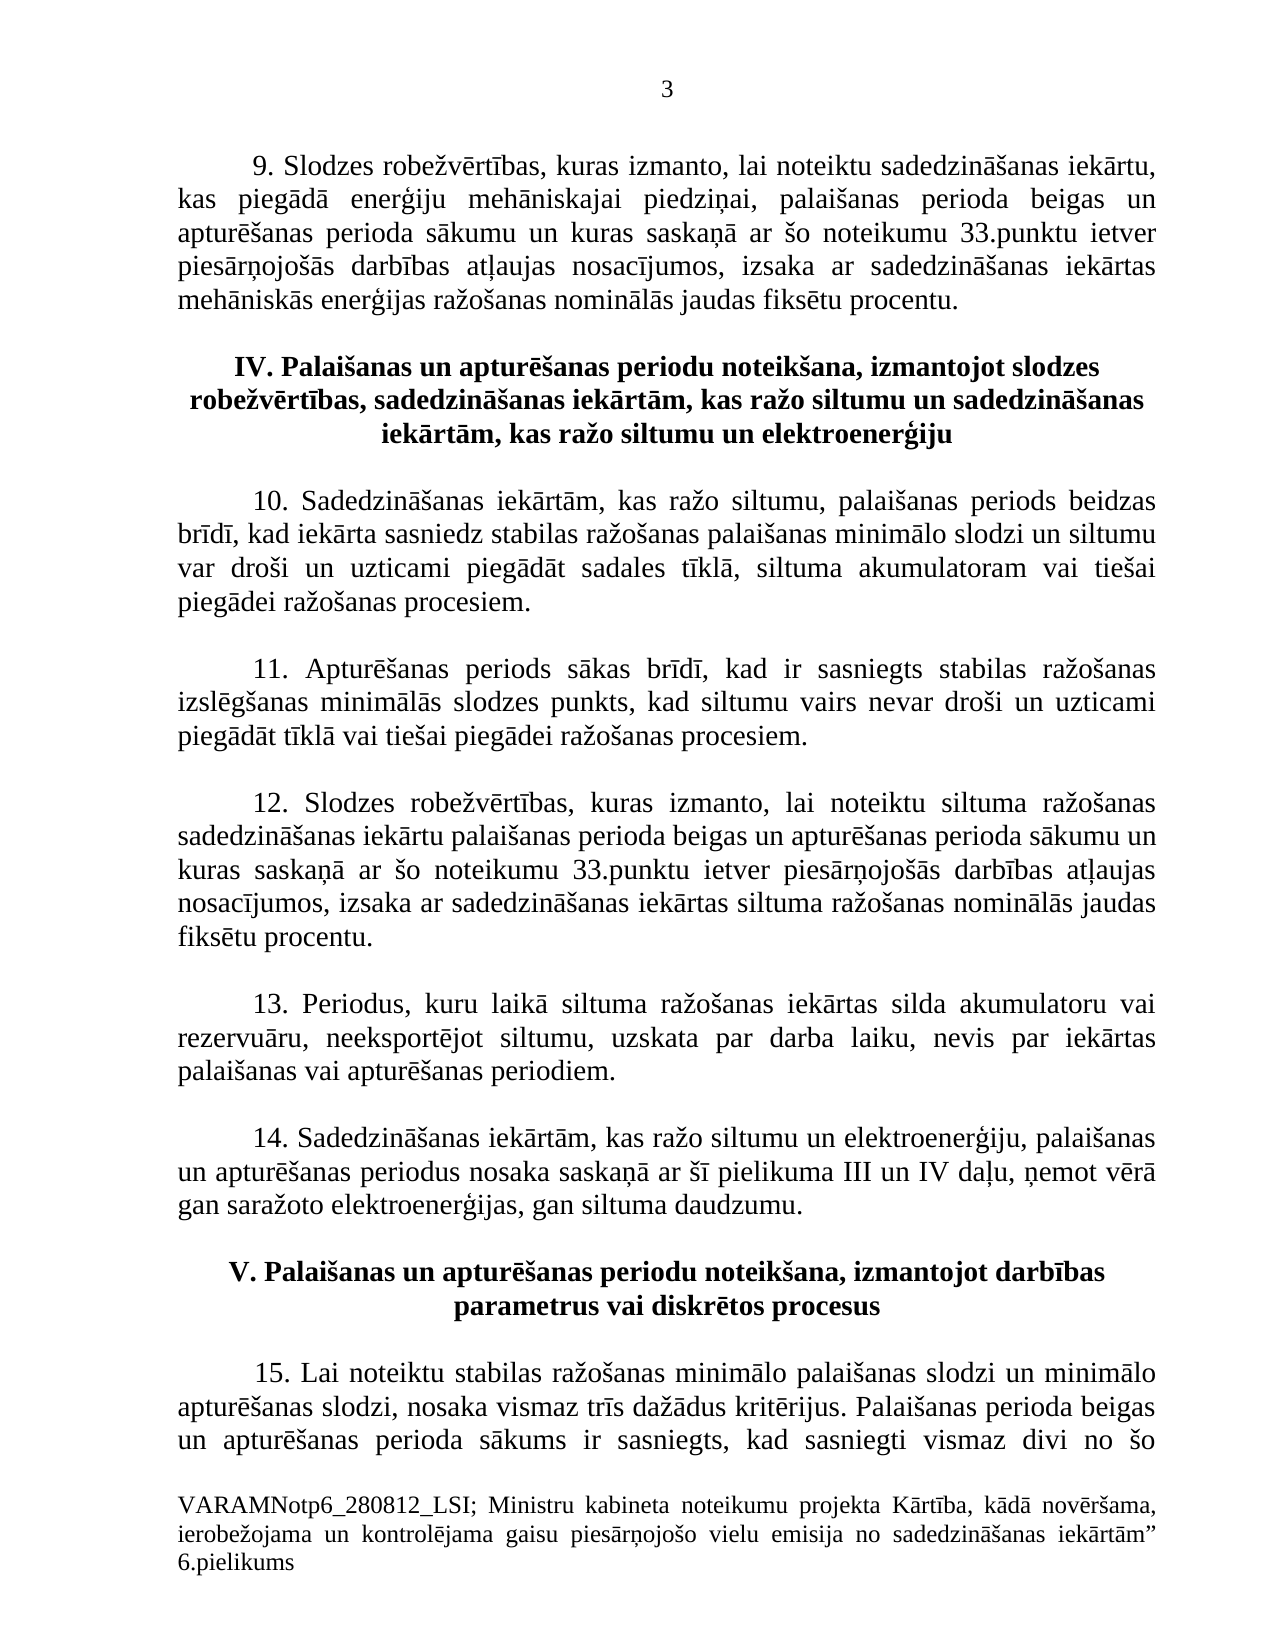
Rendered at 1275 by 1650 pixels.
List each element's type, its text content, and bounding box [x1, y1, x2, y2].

text 9. Slodzes robežvērtības, kuras izmanto, lai noteiktu sadedzināšanas iekārtu, kas piegādā enerģiju mehāniskajai piedziņai, palaišanas perioda beigas un apturēšanas perioda sākumu un kuras saskaņā ar šo noteikumu 33.punktu ietver piesārņojošās darbības atļaujas nosacījumos, izsaka ar sadedzināšanas iekārtas mehāniskās enerģijas ražošanas nominālās jaudas fiksētu procentu. [177, 148, 1157, 315]
text 11. Apturēšanas periods sākas brīdī, kad ir sasniegts stabilas ražošanas izslēgšanas minimālās slodzes punkts, kad siltumu vairs nevar droši un uzticami piegādāt tīklā vai tiešai piegādei ražošanas procesiem. [177, 651, 1157, 751]
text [177, 1355, 1157, 1456]
text 14. Sadedzināšanas iekārtām, kas ražo siltumu un elektroenerģiju, palaišanas un apturēšanas periodus nosaka saskaņā ar šī pielikuma III un IV daļu, ņemot vērā gan saražoto elektroenerģijas, gan siltuma daudzumu. [177, 1120, 1157, 1221]
text 13. Periodus, kuru laikā siltuma ražošanas iekārtas silda akumulatoru vai rezervuāru, neeksportējot siltumu, uzskata par darba laiku, nevis par iekārtas palaišanas vai apturēšanas periodiem. [177, 986, 1157, 1087]
text 10. Sadedzināšanas iekārtām, kas ražo siltumu, palaišanas periods beidzas brīdī, kad iekārta sasniedz stabilas ražošanas palaišanas minimālo slodzi un siltumu var droši un uzticami piegādāt sadales tīklā, siltuma akumulatoram vai tiešai piegādei ražošanas procesiem. [177, 483, 1157, 617]
text IV. Palaišanas un apturēšanas periodu noteikšana, izmantojot slodzes robežvērtības, sadedzināšanas iekārtām, kas ražo siltumu un sadedzināšanas iekārtām, kas ražo siltumu un elektroenerģiju [177, 349, 1157, 449]
text V. Palaišanas un apturēšanas periodu noteikšana, izmantojot darbības parametrus vai diskrētos procesus [177, 1254, 1157, 1322]
text 12. Slodzes robežvērtības, kuras izmanto, lai noteiktu siltuma ražošanas sadedzināšanas iekārtu palaišanas perioda beigas un apturēšanas perioda sākumu un kuras saskaņā ar šo noteikumu 33.punktu ietver piesārņojošās darbības atļaujas nosacījumos, izsaka ar sadedzināšanas iekārtas siltuma ražošanas nominālās jaudas fiksētu procentu. [177, 785, 1157, 953]
